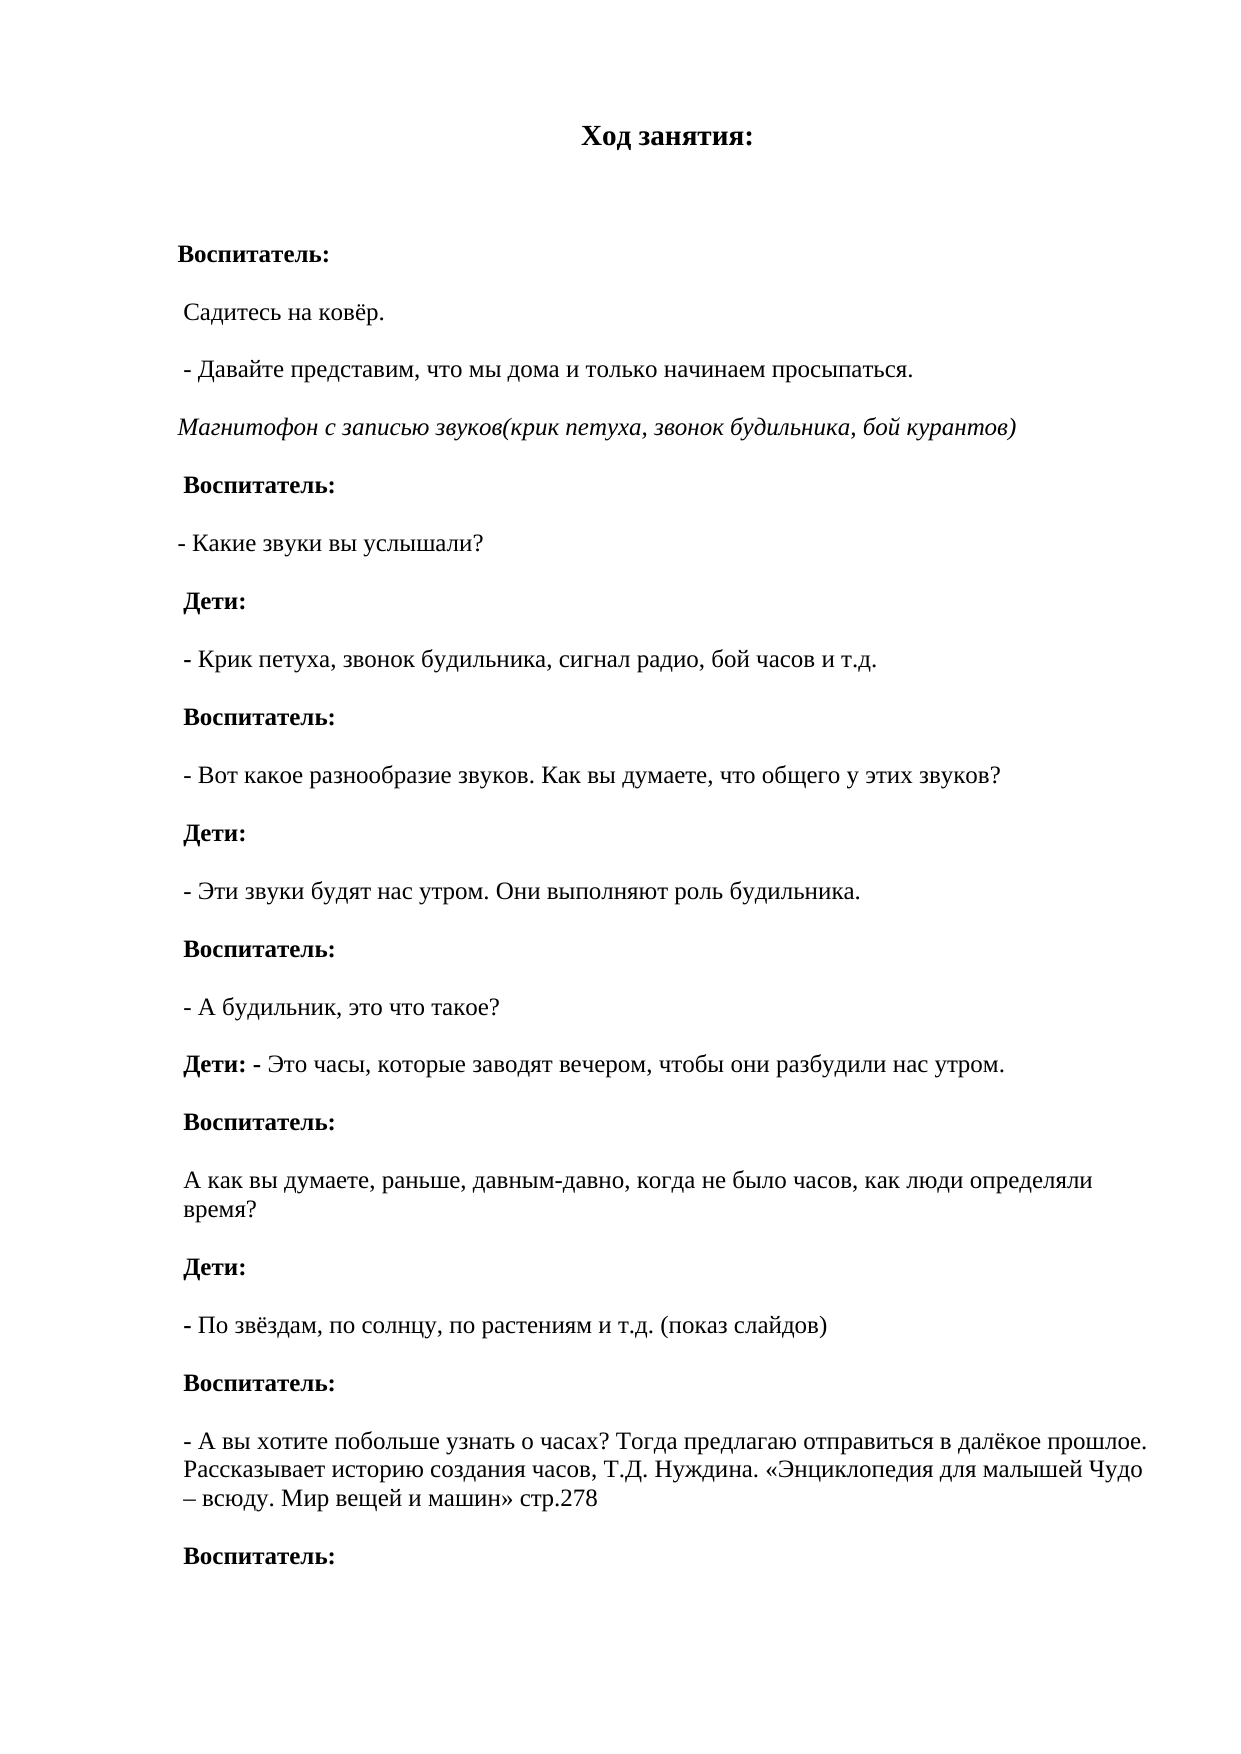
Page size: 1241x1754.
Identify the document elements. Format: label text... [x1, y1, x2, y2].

text - А вы хотите побольше узнать о часах? Тогда предлагаю отправиться в далёкое прошлое. Рассказывает историю создания часов, Т.Д. Нуждина. «Энциклопедия для малышей Чудо – всюду. Мир вещей и машин» стр.278 [183, 1426, 1152, 1512]
text - Вот какое разнообразие звуков. Как вы думаете, что общего у этих звуков? [183, 760, 1152, 789]
text Воспитатель: [183, 934, 1152, 962]
text Дети: [183, 818, 1152, 847]
text - А будильник, это что такое? [183, 992, 1152, 1020]
text Садитесь на ковёр. [183, 297, 1152, 325]
text - Какие звуки вы услышали? [177, 528, 1152, 557]
text Магнитофон с записью звуков(крик петуха, звонок будильника, бой курантов) [177, 412, 1152, 441]
text Дети: - Это часы, которые заводят вечером, чтобы они разбудили нас утром. [183, 1049, 1152, 1078]
text - Крик петуха, звонок будильника, сигнал радио, бой часов и т.д. [183, 644, 1152, 673]
text А как вы думаете, раньше, давным-давно, когда не было часов, как люди определяли время? [183, 1165, 1152, 1223]
text Воспитатель: [183, 702, 1152, 731]
text - По звёздам, по солнцу, по растениям и т.д. (показ слайдов) [183, 1310, 1152, 1339]
text Воспитатель: [183, 1107, 1152, 1136]
text Воспитатель: [177, 239, 1152, 267]
text - Давайте представим, что мы дома и только начинаем просыпаться. [183, 354, 1152, 383]
text Воспитатель: [183, 1541, 1152, 1570]
text Ход занятия: [183, 118, 1152, 152]
text Дети: [183, 586, 1152, 615]
text Воспитатель: [183, 470, 1152, 499]
text Дети: [183, 1252, 1152, 1281]
text - Эти звуки будят нас утром. Они выполняют роль будильника. [183, 876, 1152, 904]
text Воспитатель: [183, 1368, 1152, 1397]
